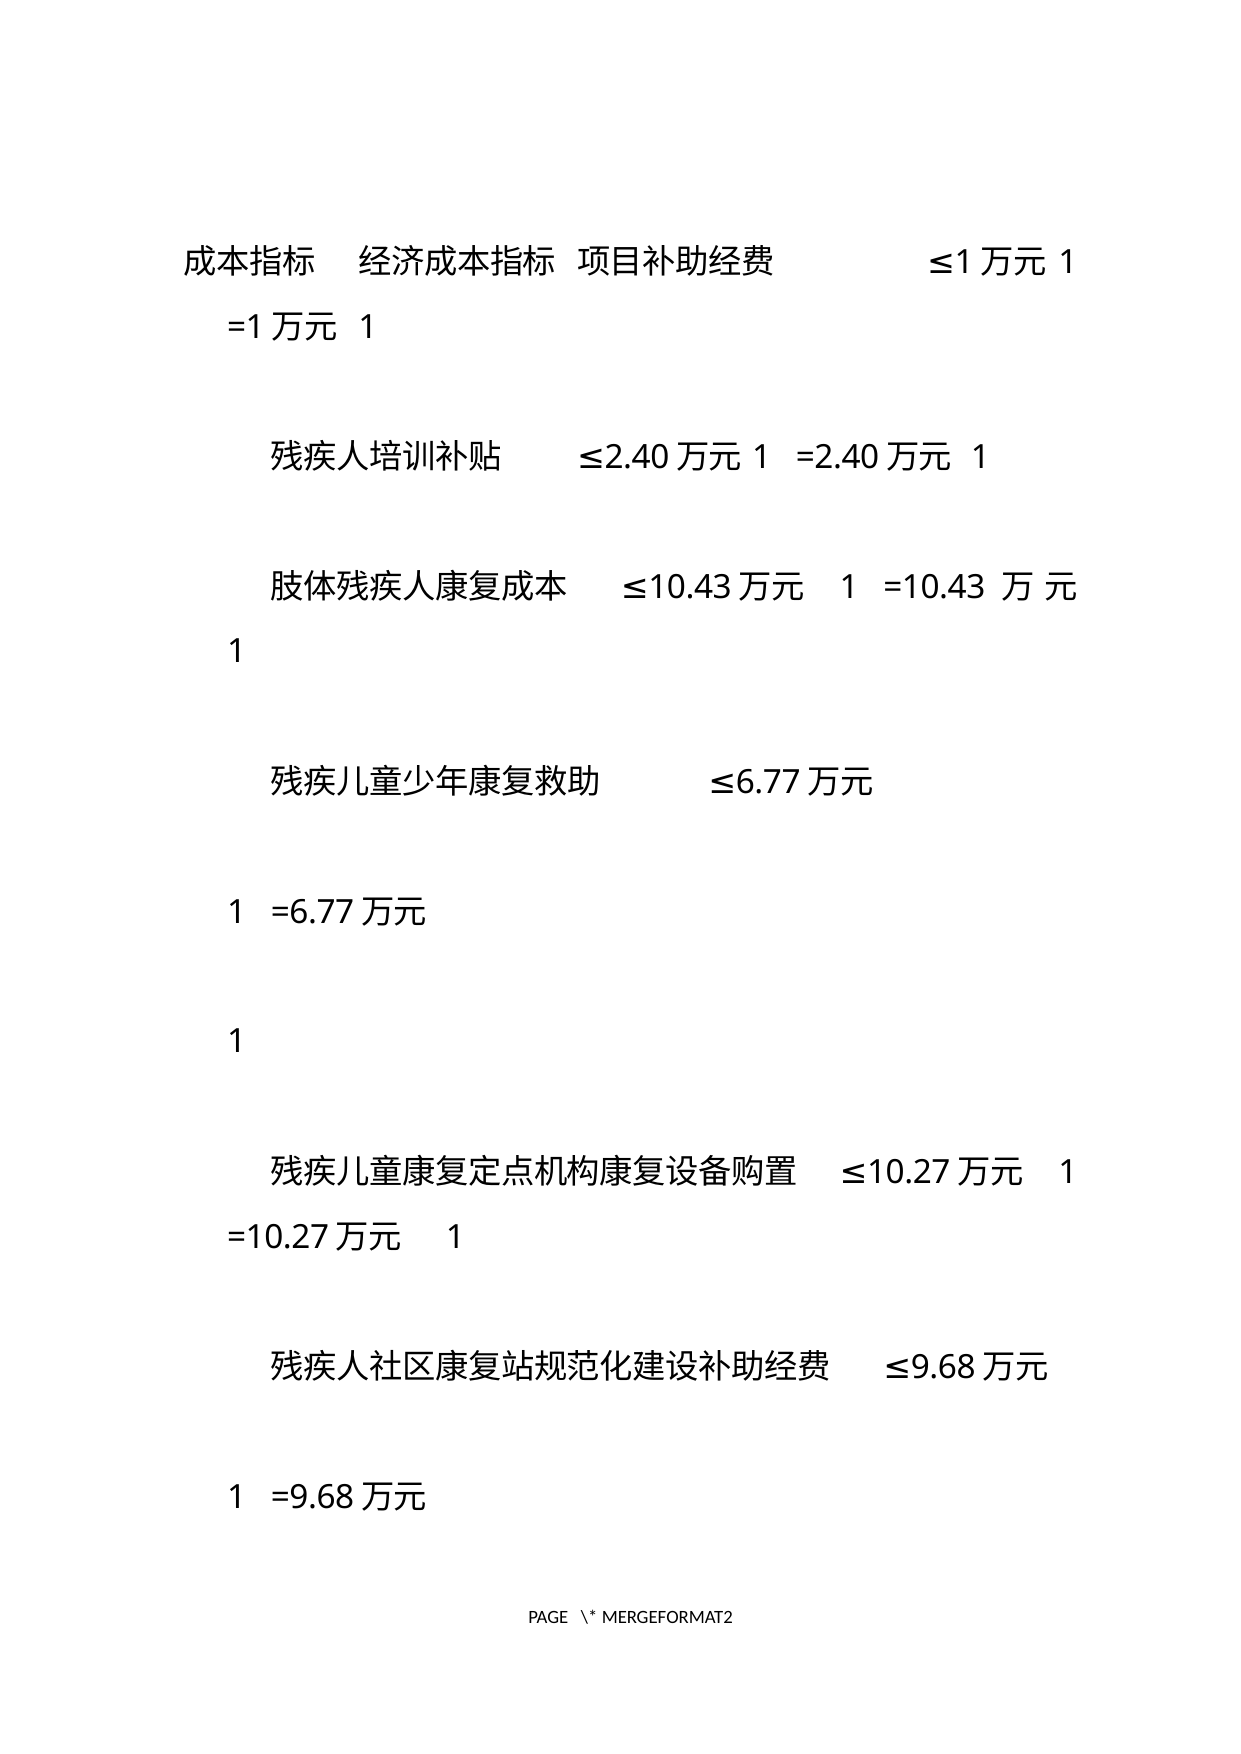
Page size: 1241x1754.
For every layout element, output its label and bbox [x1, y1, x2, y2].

text [183, 162, 1078, 1527]
